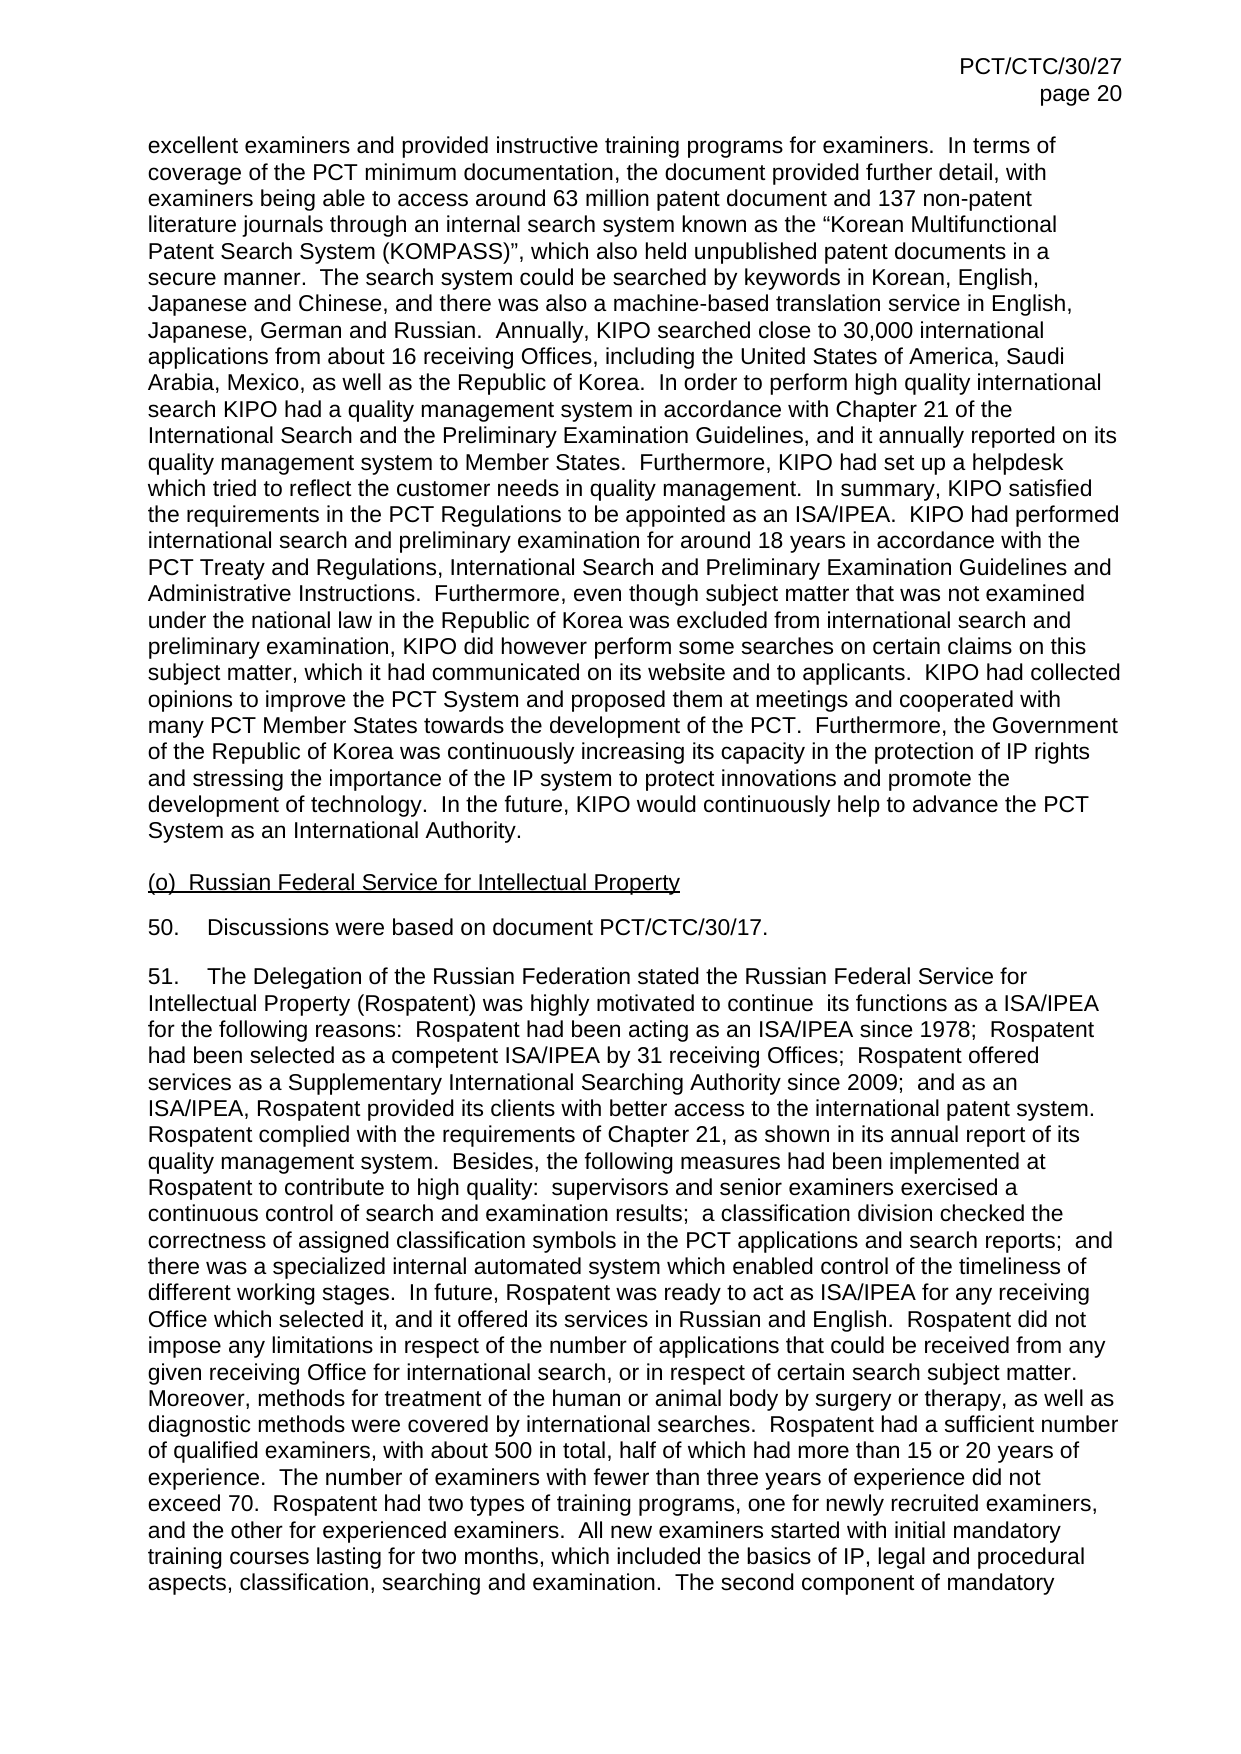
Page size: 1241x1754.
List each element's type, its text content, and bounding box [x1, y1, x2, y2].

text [148, 132, 1122, 844]
text Discussions were based on document PCT/CTC/30/17. [148, 914, 1122, 940]
subtitle (o) Russian Federal Service for Intellectual Property [148, 869, 1122, 895]
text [148, 963, 1122, 1596]
